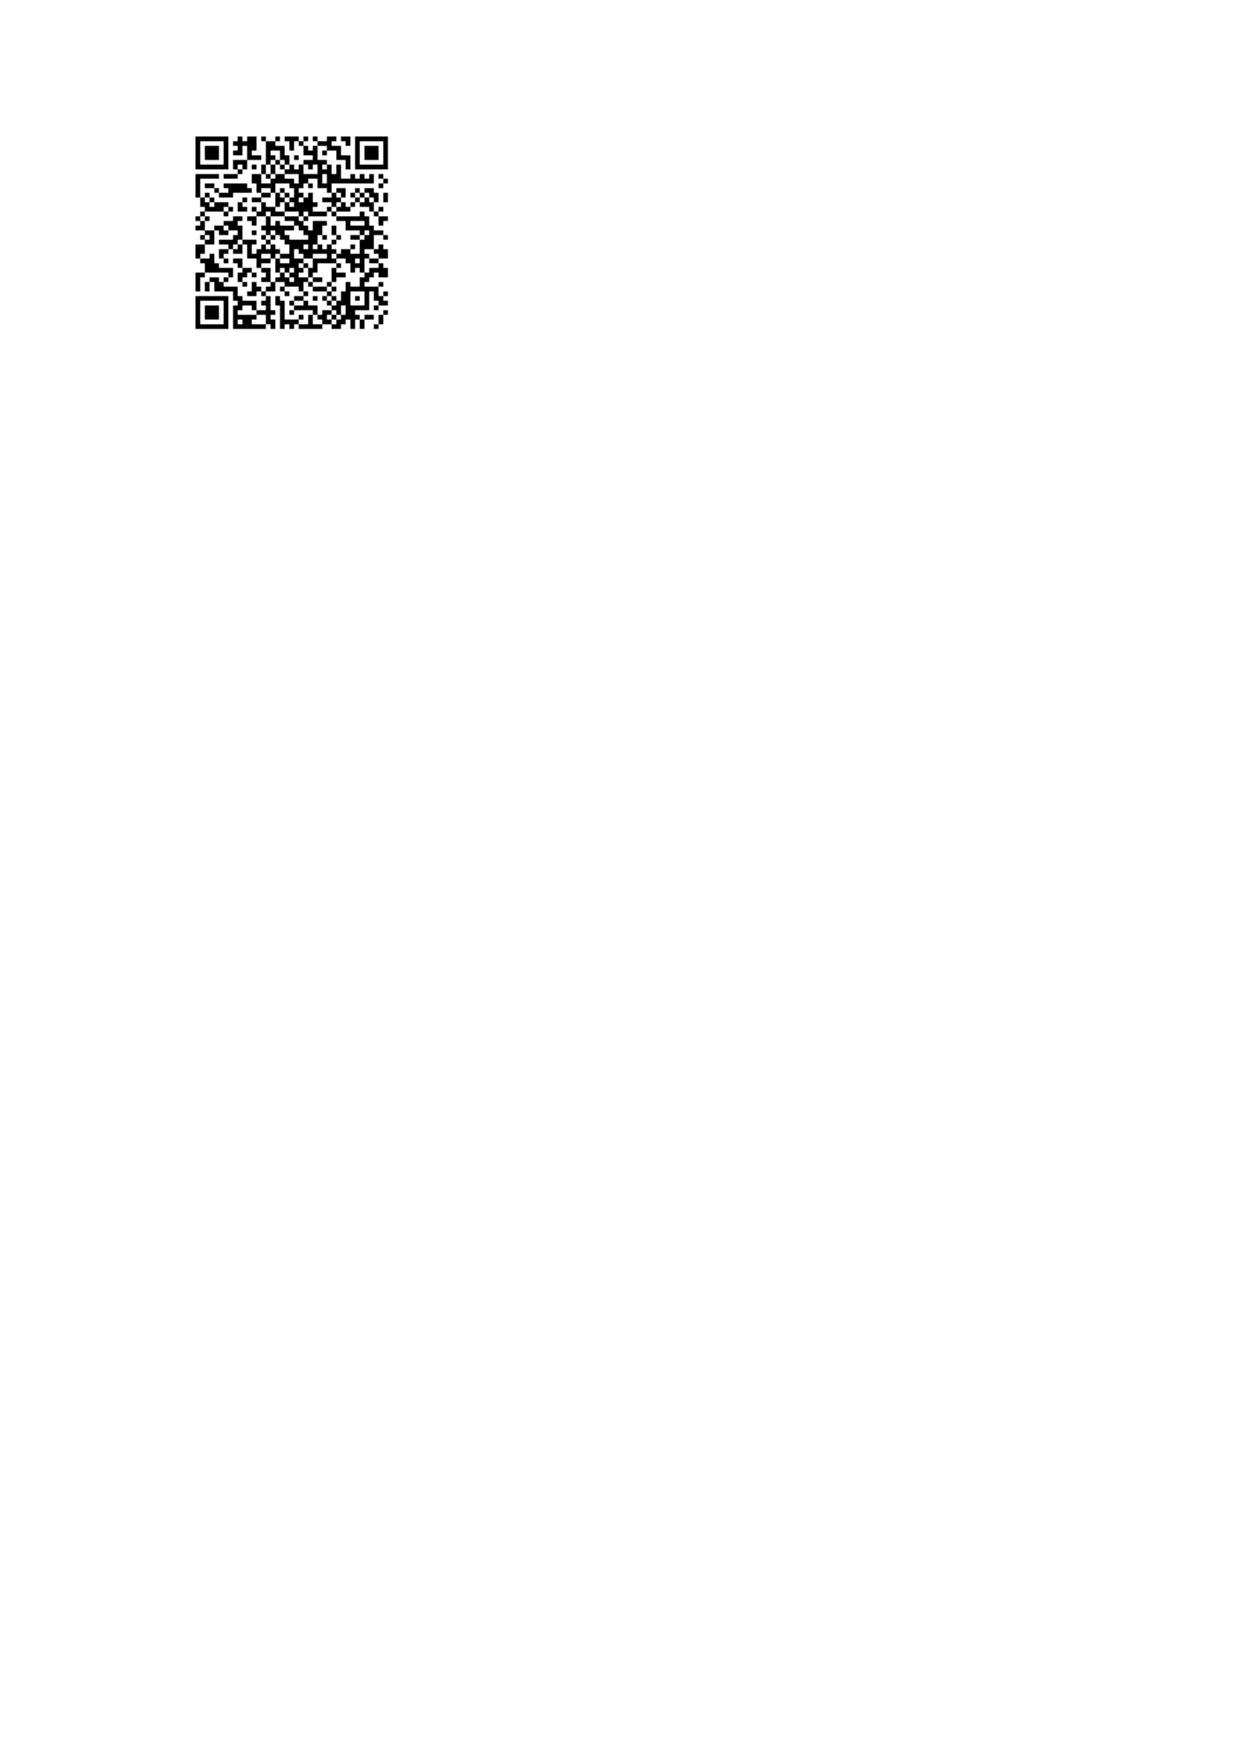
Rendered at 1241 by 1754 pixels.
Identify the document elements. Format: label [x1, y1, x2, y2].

picture [177, 118, 407, 348]
